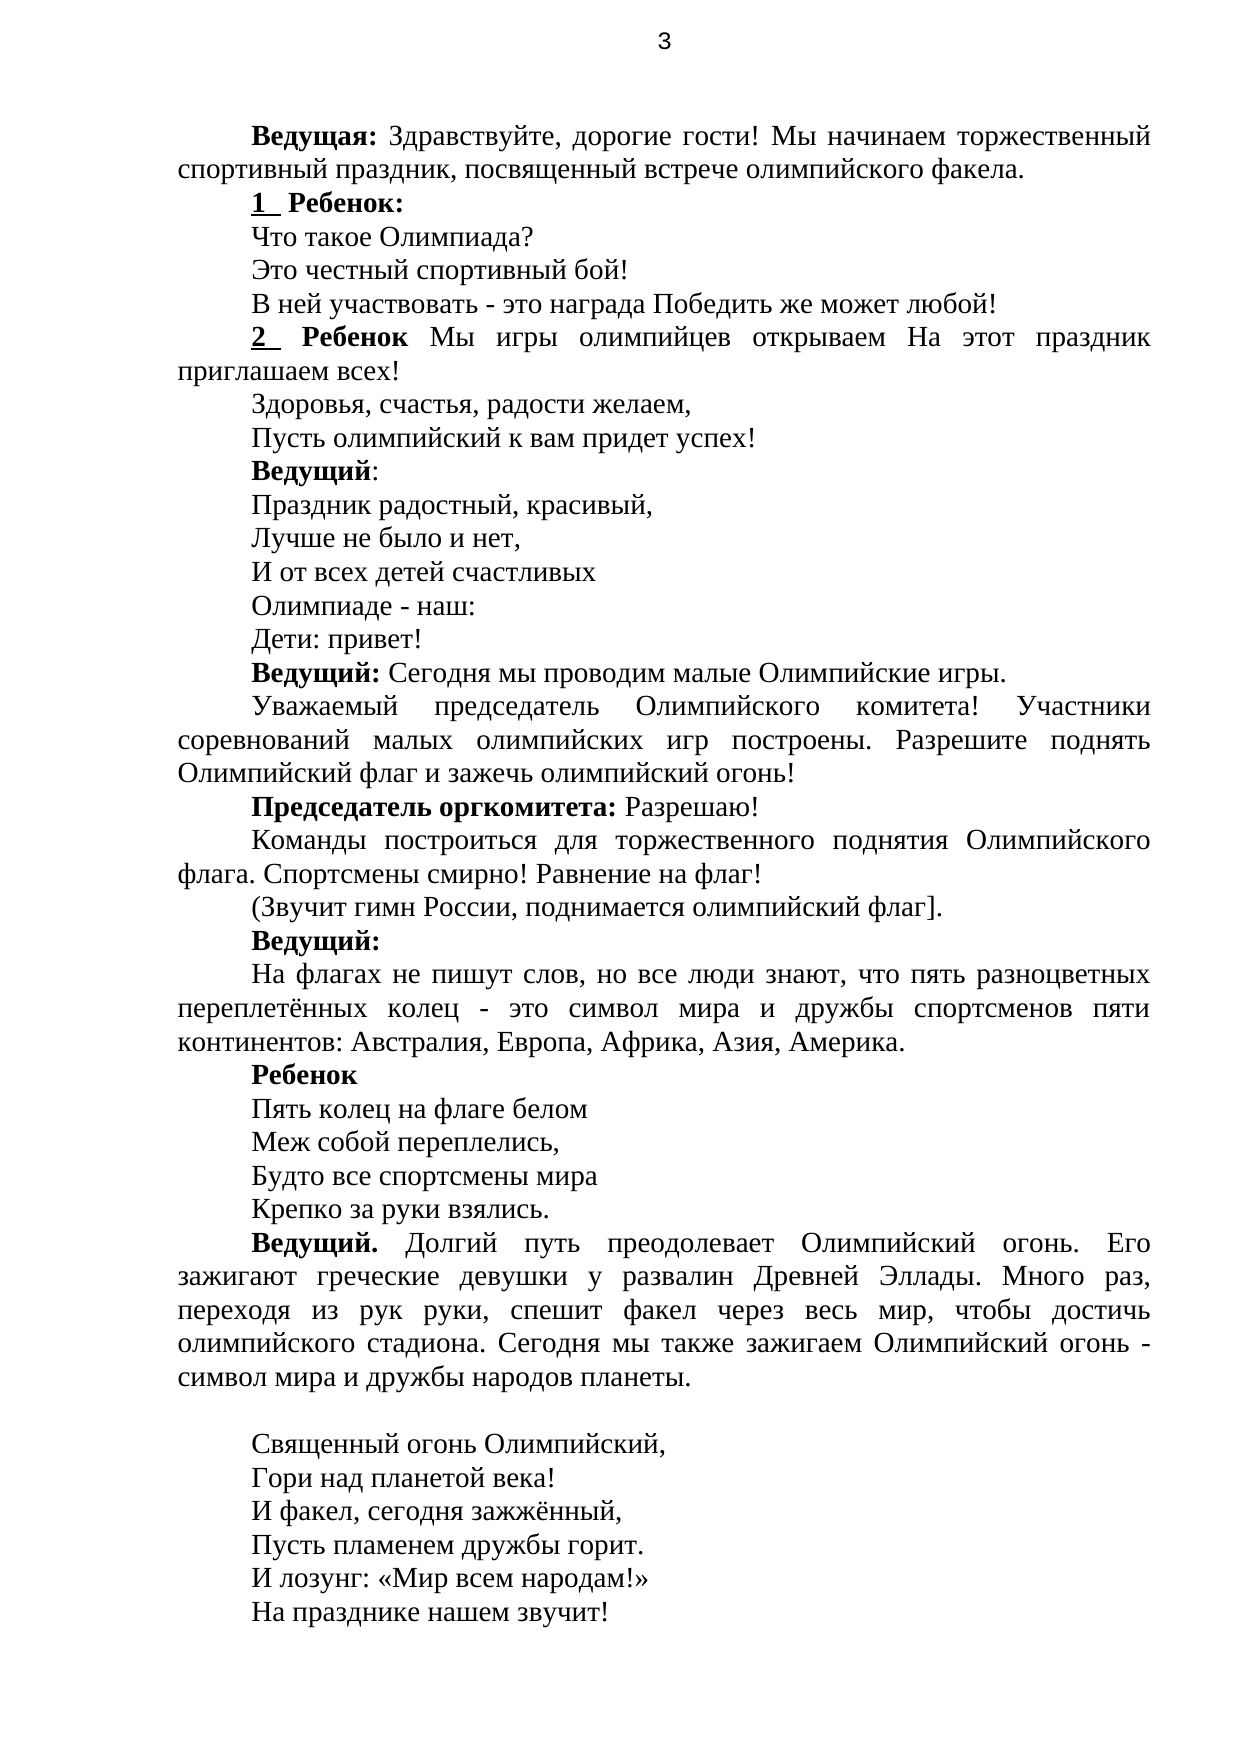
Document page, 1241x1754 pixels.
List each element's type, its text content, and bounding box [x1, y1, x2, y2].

text Председатель оргкомитета: Разрешаю! [177, 789, 1152, 822]
text Крепко за руки взялись. [177, 1191, 1152, 1225]
text На флагах не пишут слов, но все люди знают, что пять разноцветных переплетённых колец - это символ мира и дружбы спортсменов пяти континентов: Австралия, Европа, Африка, Азия, Америка. [177, 957, 1152, 1057]
text И от всех детей счастливых [177, 554, 1152, 588]
text Меж собой переплелись, [177, 1124, 1152, 1158]
text Гори над планетой века! [177, 1460, 1152, 1493]
text На празднике нашем звучит! [177, 1594, 1152, 1627]
text Ведущая: Здравствуйте, дорогие гости! Мы начинаем торжественный спортивный праздник, посвященный встрече олимпийского факела. [177, 118, 1152, 185]
text Пусть олимпийский к вам придет успех! [177, 420, 1152, 453]
text Праздник радостный, красивый, [177, 487, 1152, 521]
text И лозунг: «Мир всем народам!» [177, 1560, 1152, 1594]
text И факел, сегодня зажжённый, [177, 1493, 1152, 1527]
text Ведущий: [177, 923, 1152, 957]
text Ведущий: [177, 453, 1152, 487]
text Лучше не было и нет, [177, 521, 1152, 554]
text Дети: привет! [177, 621, 1152, 655]
text Ведущий: Сегодня мы проводим малые Олимпийские игры. [177, 655, 1152, 688]
text Ведущий. Долгий путь преодолевает Олимпийский огонь. Его зажигают греческие девушки у развалин Древней Эллады. Много раз, переходя из рук руки, спешит факел через весь мир, чтобы достичь олимпийского стадиона. Сегодня мы также зажигаем Олимпийский огонь - символ мира и дружбы народов планеты. [177, 1225, 1152, 1393]
text (Звучит гимн России, поднимается олимпийский флаг]. [177, 889, 1152, 923]
text Священный огонь Олимпийский, [177, 1426, 1152, 1460]
text Пять колец на флаге белом [177, 1091, 1152, 1124]
list Ребенок: [177, 185, 1152, 219]
text Команды построиться для торжественного поднятия Олимпийского флага. Спортсмены смирно! Равнение на флаг! [177, 822, 1152, 889]
text Что такое Олимпиада? [177, 219, 1152, 252]
text Здоровья, счастья, радости желаем, [177, 386, 1152, 420]
text В ней участвовать - это награда Победить же может любой! [177, 286, 1152, 319]
text Уважаемый председатель Олимпийского комитета! Участники соревнований малых олимпийских игр построены. Разрешите поднять Олимпийский флаг и зажечь олимпийский огонь! [177, 688, 1152, 789]
list Ребенок Мы игры олимпийцев открываем На этот праздник приглашаем всех! [177, 319, 1152, 386]
text Ребенок [177, 1057, 1152, 1091]
text Это честный спортивный бой! [177, 252, 1152, 286]
text Будто все спортсмены мира [177, 1158, 1152, 1191]
text Пусть пламенем дружбы горит. [177, 1527, 1152, 1560]
text Олимпиаде - наш: [177, 588, 1152, 621]
